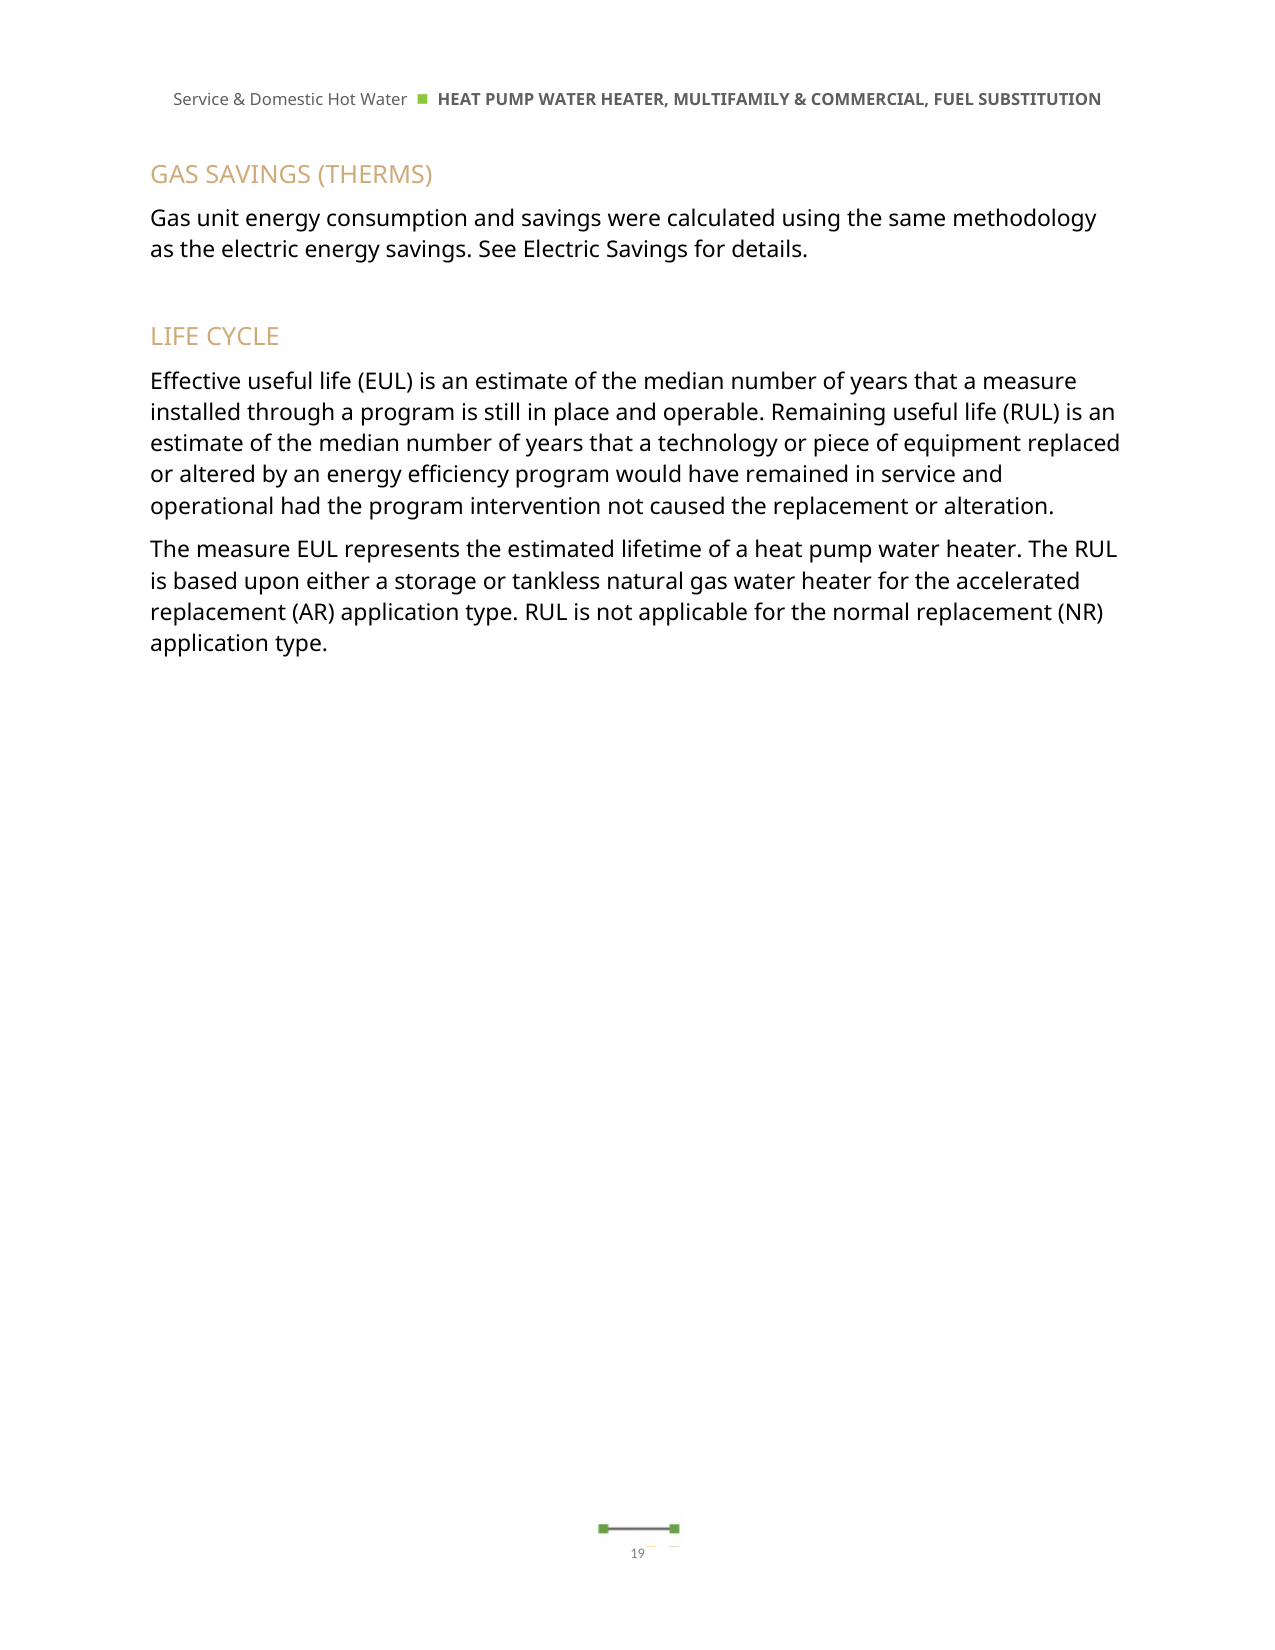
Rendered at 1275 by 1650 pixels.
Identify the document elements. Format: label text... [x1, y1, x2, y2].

subtitle Life Cycle [150, 321, 1125, 352]
text Effective useful life (EUL) is an estimate of the median number of years that a measure installed through a program is still in place and operable. Remaining useful life (RUL) is an estimate of the median number of years that a technology or piece of equipment replaced or altered by an energy efficiency program would have remained in service and operational had the program intervention not caused the replacement or alteration. [150, 364, 1125, 521]
subtitle Gas Savings (therms) [150, 158, 1125, 189]
picture [589, 1512, 684, 1547]
text Gas unit energy consumption and savings were calculated using the same methodology as the electric energy savings. See Electric Savings for details. [150, 202, 1125, 264]
text The measure EUL represents the estimated lifetime of a heat pump water heater. The RUL is based upon either a storage or tankless natural gas water heater for the accelerated replacement (AR) application type. RUL is not applicable for the normal replacement (NR) application type. [150, 533, 1125, 658]
